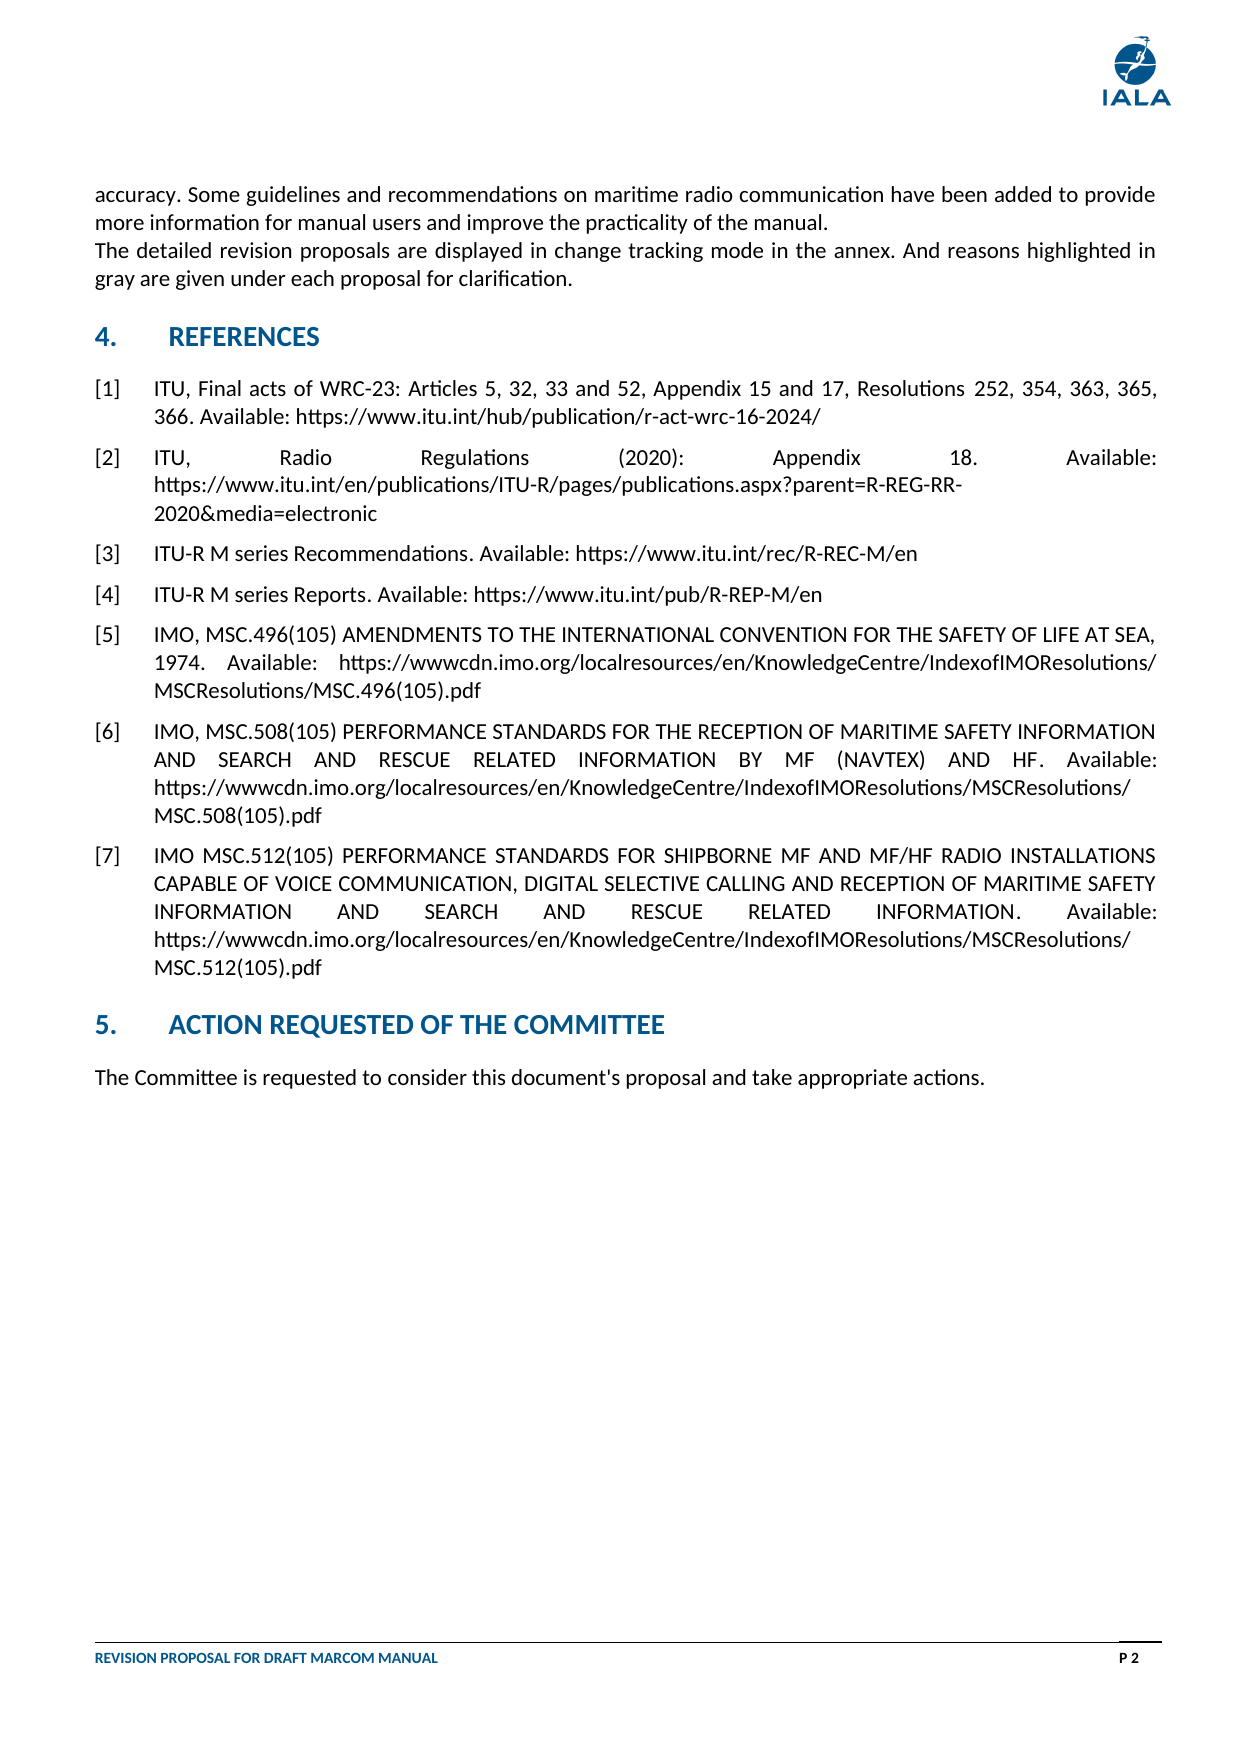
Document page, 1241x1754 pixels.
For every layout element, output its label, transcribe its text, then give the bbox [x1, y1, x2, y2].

text ITU, Radio Regulations (2020): Appendix 18. Available: https://www.itu.int/en/publications/ITU-R/pages/publications.aspx?parent=R-REG-RR-2020&media=electronic [94, 443, 1157, 527]
text IMO, MSC.496(105) AMENDMENTS TO THE INTERNATIONAL CONVENTION FOR THE SAFETY OF LIFE AT SEA, 1974. Available: https://wwwcdn.imo.org/localresources/en/KnowledgeCentre/IndexofIMOResolutions/MSCResolutions/MSC.496(105).pdf [94, 620, 1157, 704]
text The detailed revision proposals are displayed in change tracking mode in the annex. And reasons highlighted in gray are given under each proposal for clarification. [94, 237, 1157, 293]
text ITU, Final acts of WRC-23: Articles 5, 32, 33 and 52, Appendix 15 and 17, Resolutions 252, 354, 363, 365, 366. Available: https://www.itu.int/hub/publication/r-act-wrc-16-2024/ [94, 374, 1157, 430]
text IMO MSC.512(105) PERFORMANCE STANDARDS FOR SHIPBORNE MF AND MF/HF RADIO INSTALLATIONS CAPABLE OF VOICE COMMUNICATION, DIGITAL SELECTIVE CALLING AND RECEPTION OF MARITIME SAFETY INFORMATION AND SEARCH AND RESCUE RELATED INFORMATION. Available: https://wwwcdn.imo.org/localresources/en/KnowledgeCentre/IndexofIMOResolutions/MSCResolutions/MSC.512(105).pdf [94, 841, 1157, 981]
text ITU-R M series Recommendations. Available: https://www.itu.int/rec/R-REC-M/en [94, 539, 1157, 567]
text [94, 181, 1157, 237]
subtitle Action requested of the Committee [94, 1006, 1157, 1042]
text The Committee is requested to consider this document's proposal and take appropriate actions. [94, 1063, 1157, 1091]
subtitle References [94, 318, 1157, 353]
picture [1087, 28, 1183, 121]
text ITU-R M series Reports. Available: https://www.itu.int/pub/R-REP-M/en [94, 580, 1157, 608]
text IMO, MSC.508(105) PERFORMANCE STANDARDS FOR THE RECEPTION OF MARITIME SAFETY INFORMATION AND SEARCH AND RESCUE RELATED INFORMATION BY MF (NAVTEX) AND HF. Available: https://wwwcdn.imo.org/localresources/en/KnowledgeCentre/IndexofIMOResolutions/MSCResolutions/MSC.508(105).pdf [94, 717, 1157, 829]
